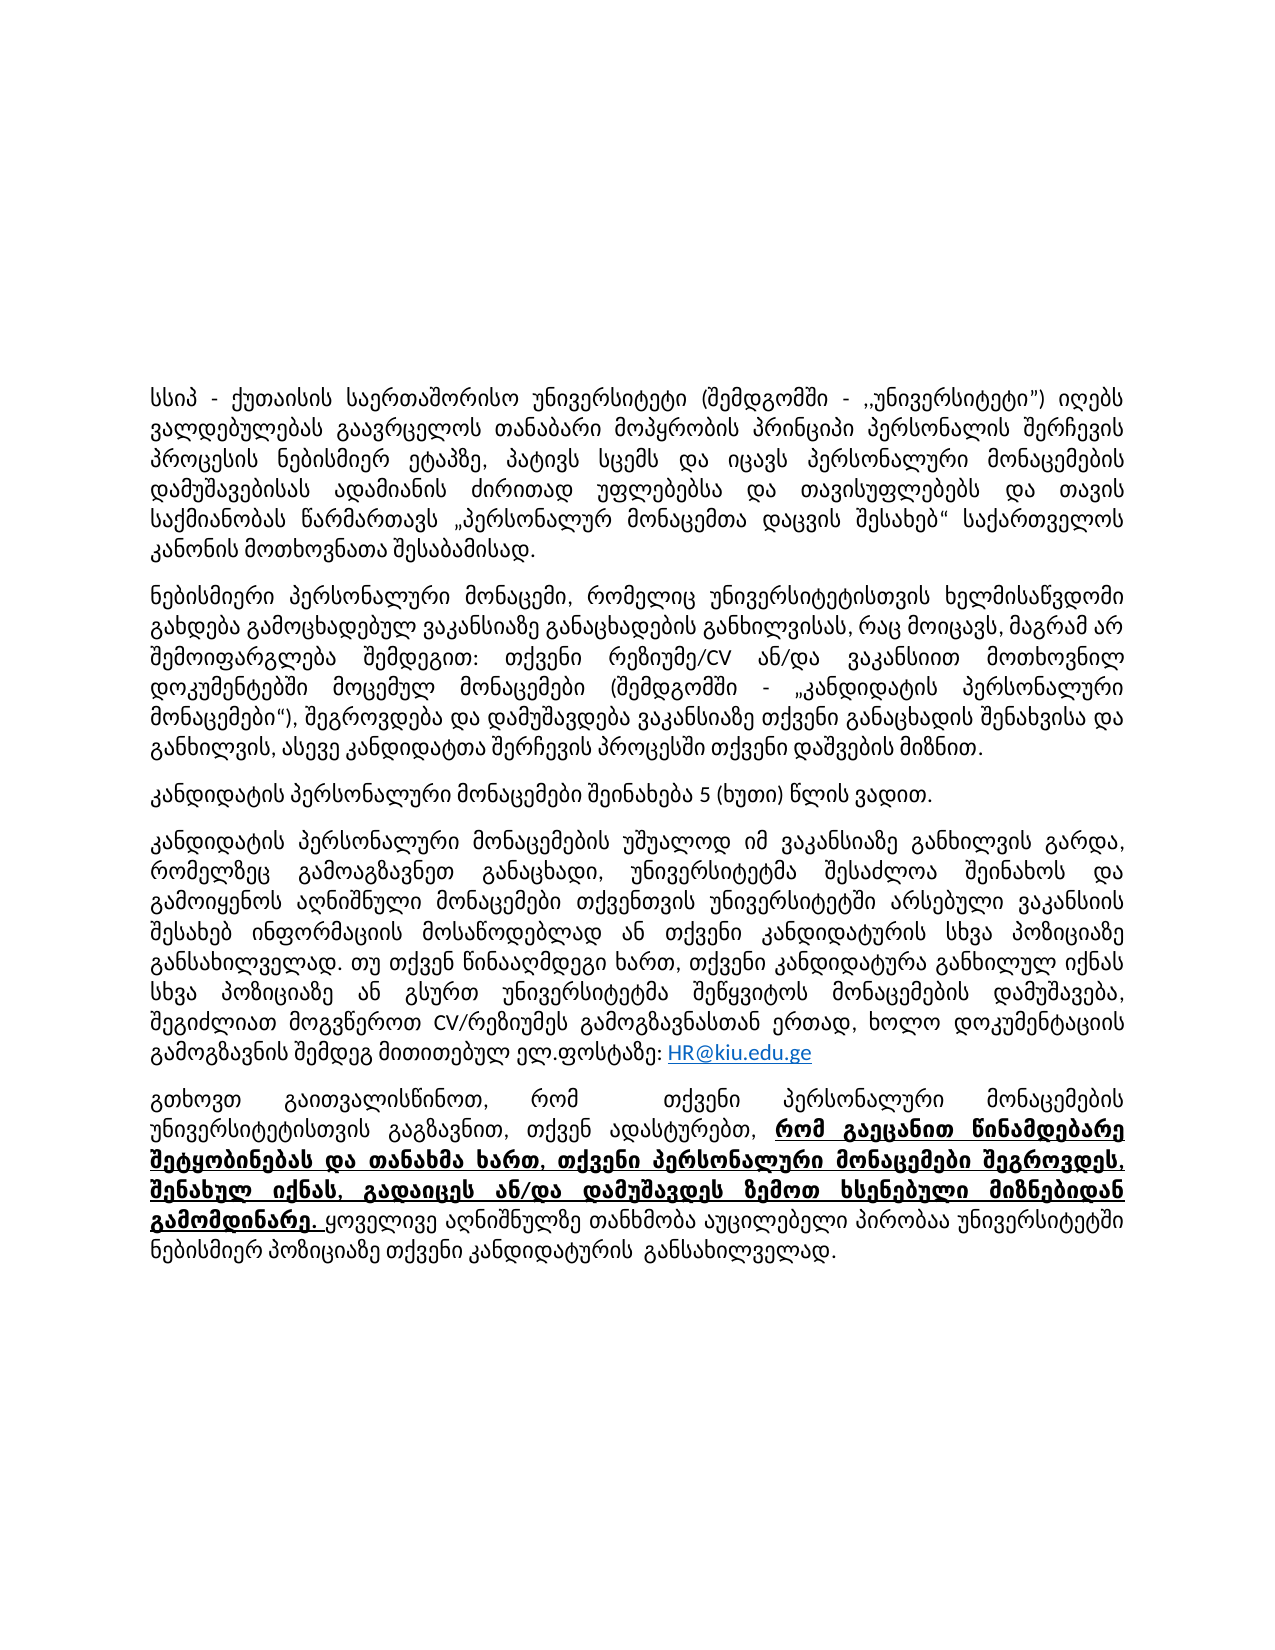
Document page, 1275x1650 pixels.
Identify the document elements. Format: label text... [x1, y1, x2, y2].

text სსიპ - ქუთაისის საერთაშორისო უნივერსიტეტი (შემდგომში - ,,უნივერსიტეტი”) იღებს ვალდებულებას გაავრცელოს თანაბარი მოპყრობის პრინციპი პერსონალის შერჩევის პროცესის ნებისმიერ ეტაპზე, პატივს სცემს და იცავს პერსონალური მონაცემების დამუშავებისას ადამიანის ძირითად უფლებებსა და თავისუფლებებს და თავის საქმიანობას წარმართავს „პერსონალურ მონაცემთა დაცვის შესახებ“ საქართველოს კანონის მოთხოვნათა შესაბამისად. [150, 384, 1125, 563]
text ნებისმიერი პერსონალური მონაცემი, რომელიც უნივერსიტეტისთვის ხელმისაწვდომი გახდება გამოცხადებულ ვაკანსიაზე განაცხადების განხილვისას, რაც მოიცავს, მაგრამ არ შემოიფარგლება შემდეგით: თქვენი რეზიუმე/CV ან/და ვაკანსიით მოთხოვნილ დოკუმენტებში მოცემულ მონაცემები (შემდგომში - „კანდიდატის პერსონალური მონაცემები“), შეგროვდება და დამუშავდება ვაკანსიაზე თქვენი განაცხადის შენახვისა და განხილვის, ასევე კანდიდატთა შერჩევის პროცესში თქვენი დაშვების მიზნით. [150, 582, 1125, 761]
text გთხოვთ გაითვალისწინოთ, რომ თქვენი პერსონალური მონაცემების უნივერსიტეტისთვის გაგზავნით, თქვენ ადასტურებთ, რომ გაეცანით წინამდებარე შეტყობინებას და თანახმა ხართ, თქვენი პერსონალური მონაცემები შეგროვდეს, შენახულ იქნას, გადაიცეს ან/და დამუშავდეს ზემოთ ხსენებული მიზნებიდან გამომდინარე. ყოველივე აღნიშნულზე თანხმობა აუცილებელი პირობაა უნივერსიტეტში ნებისმიერ პოზიციაზე თქვენი კანდიდატურის განსახილველად. [150, 1202, 1125, 1264]
text კანდიდატის პერსონალური მონაცემები შეინახება 5 (ხუთი) წლის ვადით. [150, 780, 1125, 808]
text კანდიდატის პერსონალური მონაცემების უშუალოდ იმ ვაკანსიაზე განხილვის გარდა, რომელზეც გამოაგზავნეთ განაცხადი, უნივერსიტეტმა შესაძლოა შეინახოს და გამოიყენოს აღნიშნული მონაცემები თქვენთვის უნივერსიტეტში არსებული ვაკანსიის შესახებ ინფორმაციის მოსაწოდებლად ან თქვენი კანდიდატურის სხვა პოზიციაზე განსახილველად. თუ თქვენ წინააღმდეგი ხართ, თქვენი კანდიდატურა განხილულ იქნას სხვა პოზიციაზე ან გსურთ უნივერსიტეტმა შეწყვიტოს მონაცემების დამუშავება, შეგიძლიათ მოგვწეროთ CV/რეზიუმეს გამოგზავნასთან ერთად, ხოლო დოკუმენტაციის გამოგზავნის შემდეგ მითითებულ ელ.ფოსტაზე: HR@kiu.edu.ge [150, 827, 1125, 1067]
text გთხოვთ გაითვალისწინოთ, რომ თქვენი პერსონალური მონაცემების უნივერსიტეტისთვის გაგზავნით, თქვენ ადასტურებთ, რომ გაეცანით წინამდებარე შეტყობინებას და თანახმა ხართ, თქვენი პერსონალური მონაცემები შეგროვდეს, შენახულ იქნას, გადაიცეს ან/და დამუშავდეს ზემოთ ხსენებული მიზნებიდან გამომდინარე. ყოველივე აღნიშნულზე თანხმობა აუცილებელი პირობაა უნივერსიტეტში ნებისმიერ პოზიციაზე თქვენი კანდიდატურის განსახილველად. [150, 1171, 1125, 1200]
text გთხოვთ გაითვალისწინოთ, რომ თქვენი პერსონალური მონაცემების უნივერსიტეტისთვის გაგზავნით, თქვენ ადასტურებთ, რომ გაეცანით წინამდებარე შეტყობინებას და თანახმა ხართ, თქვენი პერსონალური მონაცემები შეგროვდეს, შენახულ იქნას, გადაიცეს ან/და დამუშავდეს ზემოთ ხსენებული მიზნებიდან გამომდინარე. ყოველივე აღნიშნულზე თანხმობა აუცილებელი პირობაა უნივერსიტეტში ნებისმიერ პოზიციაზე თქვენი კანდიდატურის განსახილველად. [150, 1085, 1125, 1170]
